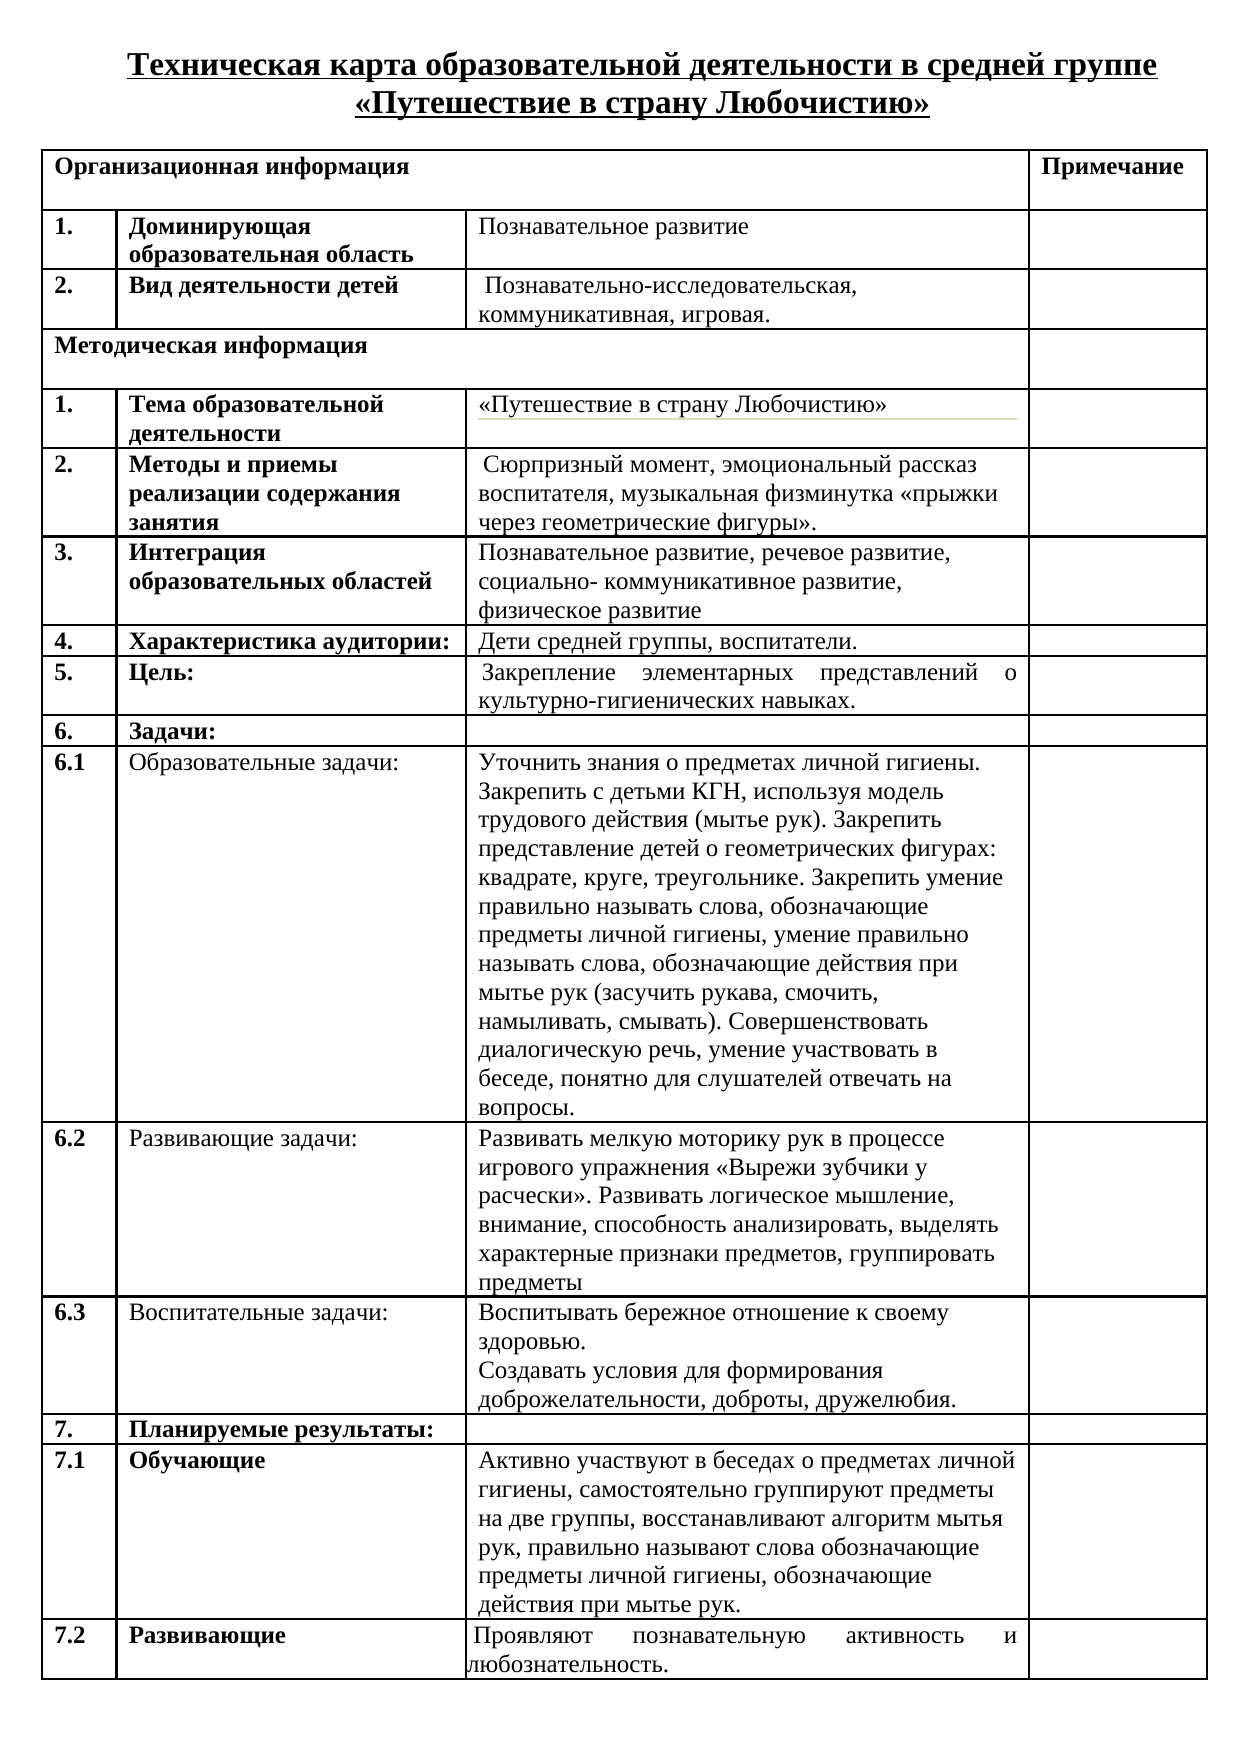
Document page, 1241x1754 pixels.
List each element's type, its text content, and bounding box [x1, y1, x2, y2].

table_cell 7. [43, 1415, 115, 1443]
table_cell Воспитательные задачи: [118, 1298, 465, 1412]
table_cell [1030, 626, 1206, 654]
table_cell Сюрпризный момент, эмоциональный рассказ воспитателя, музыкальная физминутка «прыжки через геометрические фигуры». [467, 449, 1028, 535]
table_cell 7.2 [43, 1620, 115, 1677]
table_cell Цель: [118, 657, 465, 714]
table_cell Методическая информация [43, 330, 1028, 387]
text Техническая карта образовательной деятельности в средней группе «Путешествие в страну Любочистию» [88, 44, 1196, 121]
table_cell Доминирующая образовательная область [118, 211, 465, 268]
table_cell [1030, 449, 1206, 535]
table_cell [1030, 1620, 1206, 1677]
table_cell 1. [43, 390, 115, 447]
table_cell Планируемые результаты: [118, 1415, 465, 1443]
table_cell [1030, 747, 1206, 1121]
table_cell Воспитывать бережное отношение к своему здоровью. Создавать условия для формирования доброжелательности, доброты, дружелюбия. [467, 1298, 1028, 1412]
table_header Организационная информация [43, 151, 1028, 209]
table_cell Развивающие [118, 1620, 465, 1677]
table_cell Развивать мелкую моторику рук в процессе игрового упражнения «Вырежи зубчики у расчески». Развивать логическое мышление, внимание, способность анализировать, выделять характерные признаки предметов, группировать предметы [467, 1123, 1028, 1295]
table_cell «Путешествие в страну Любочистию» [467, 390, 1028, 447]
table_cell Закрепление элементарных представлений о культурно-гигиенических навыках. [467, 657, 1028, 714]
table_cell 1. [43, 211, 115, 268]
table_cell [1030, 716, 1206, 745]
table_cell Тема образовательной деятельности [118, 390, 465, 447]
table_cell 5. [43, 657, 115, 714]
table_cell Проявляют познавательную активность и любознательность. [467, 1620, 1028, 1677]
table_cell [1030, 657, 1206, 714]
table_cell Уточнить знания о предметах личной гигиены. Закрепить с детьми КГН, используя модель трудового действия (мытье рук). Закрепить представление детей о геометрических фигурах: квадрате, круге, треугольнике. Закрепить умение правильно называть слова, обозначающие предметы личной гигиены, умение правильно называть слова, обозначающие действия при мытье рук (засучить рукава, смочить, намыливать, смывать). Совершенствовать диалогическую речь, умение участвовать в беседе, понятно для слушателей отвечать на вопросы. [467, 747, 1028, 1121]
table_cell 6.2 [43, 1123, 115, 1295]
table_cell Обучающие [118, 1445, 465, 1618]
table_cell Характеристика аудитории: [118, 626, 465, 654]
table_cell [1030, 211, 1206, 268]
table_cell [467, 716, 1028, 745]
table_cell 6.1 [43, 747, 115, 1121]
table_cell 7.1 [43, 1445, 115, 1618]
table_cell Образовательные задачи: [118, 747, 465, 1121]
table_cell [1030, 270, 1206, 328]
table_cell [1030, 1415, 1206, 1443]
table_cell [1030, 1445, 1206, 1618]
table_cell Развивающие задачи: [118, 1123, 465, 1295]
table_cell Познавательно-исследовательская, коммуникативная, игровая. [467, 270, 1028, 328]
table_cell 6.3 [43, 1298, 115, 1412]
table_cell [1030, 330, 1206, 387]
table_cell Дети средней группы, воспитатели. [467, 626, 1028, 654]
table_header Примечание [1030, 151, 1206, 209]
table_cell Познавательное развитие, речевое развитие, социально- коммуникативное развитие, физическое развитие [467, 538, 1028, 624]
table_cell Методы и приемы реализации содержания занятия [118, 449, 465, 535]
table_cell 4. [43, 626, 115, 654]
table_cell Познавательное развитие [467, 211, 1028, 268]
table_cell [1030, 1298, 1206, 1412]
table_cell Задачи: [118, 716, 465, 745]
table_cell [1030, 390, 1206, 447]
table_cell Активно участвуют в беседах о предметах личной гигиены, самостоятельно группируют предметы на две группы, восстанавливают алгоритм мытья рук, правильно называют слова обозначающие предметы личной гигиены, обозначающие действия при мытье рук. [467, 1445, 1028, 1618]
table_cell 2. [43, 449, 115, 535]
table_cell [467, 1415, 1028, 1443]
table_cell 2. [43, 270, 115, 328]
table_cell [1030, 1123, 1206, 1295]
table_cell Интеграция образовательных областей [118, 538, 465, 624]
table_cell Вид деятельности детей [118, 270, 465, 328]
table_cell [1030, 538, 1206, 624]
table_cell 3. [43, 538, 115, 624]
table_cell 6. [43, 716, 115, 745]
